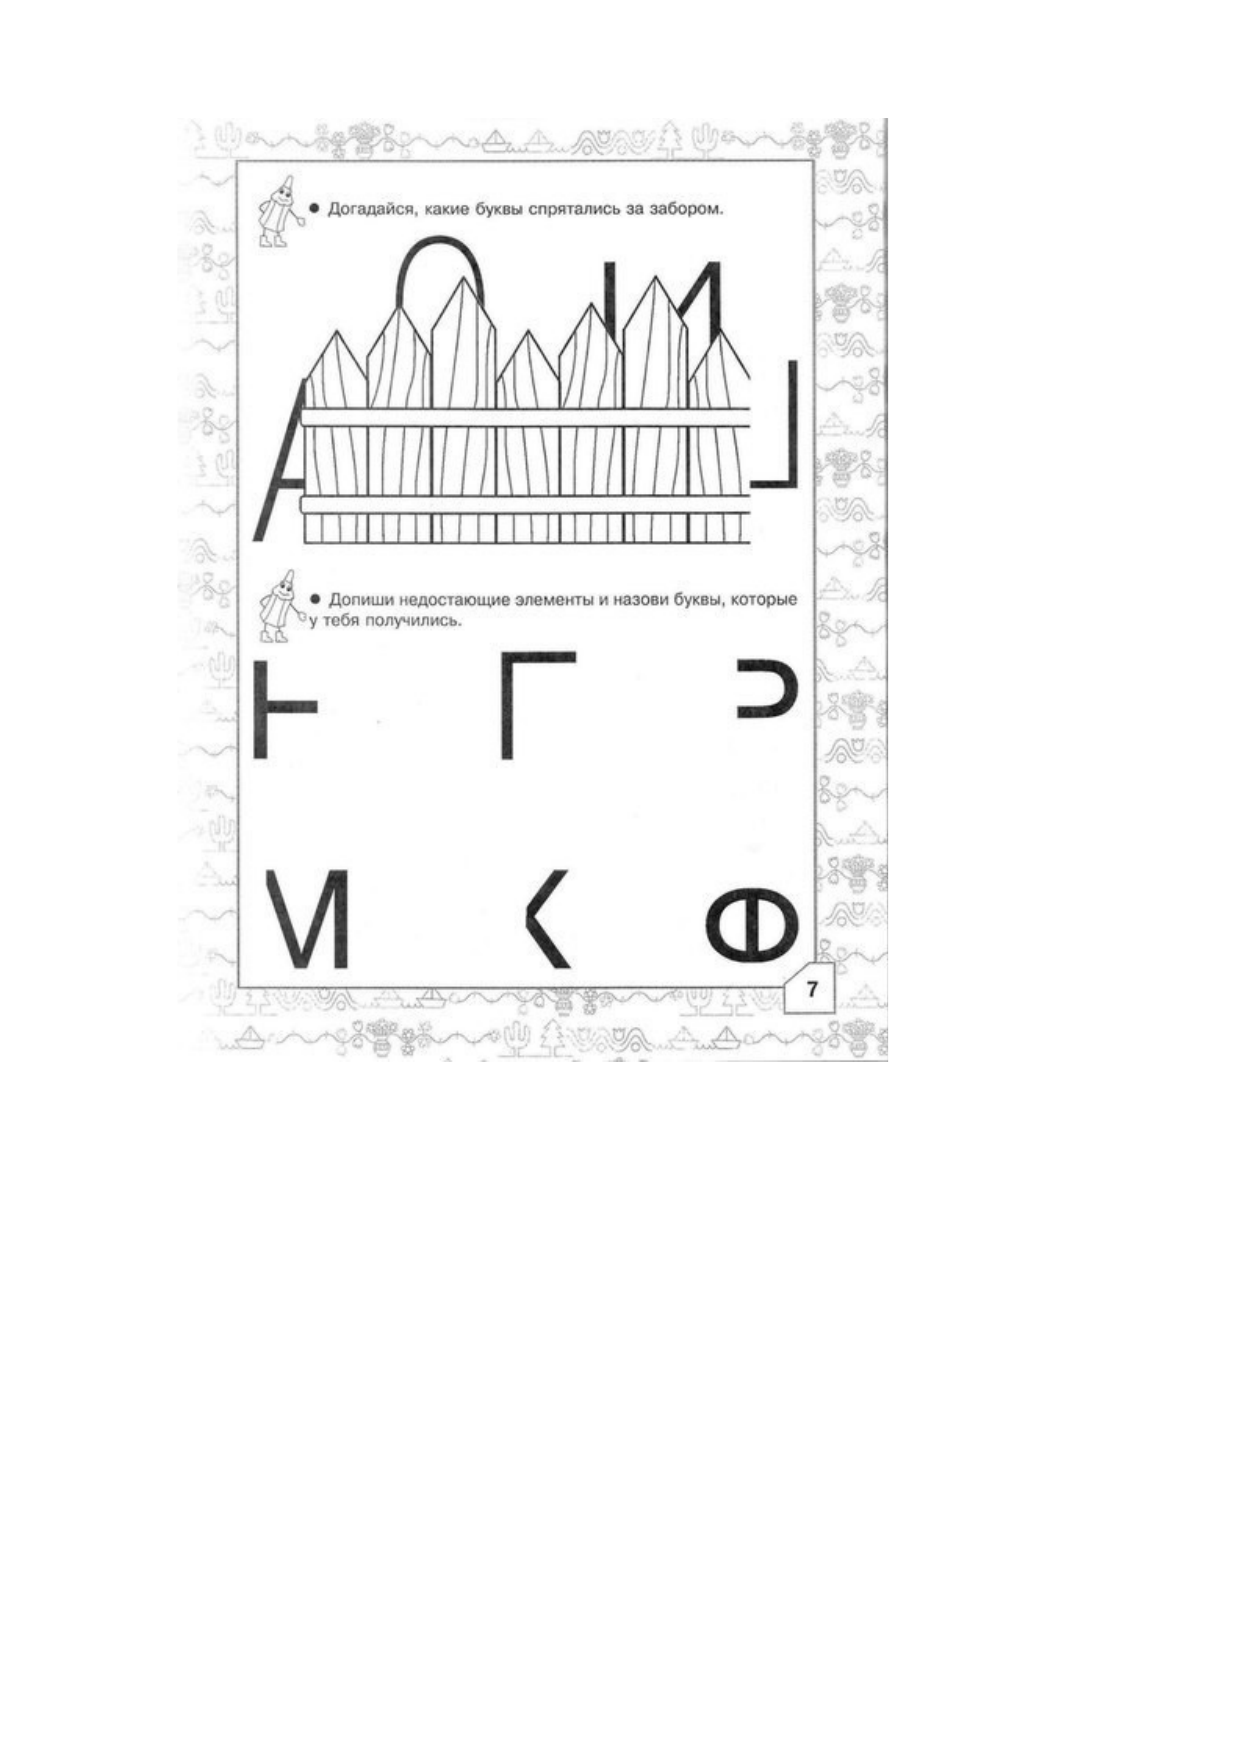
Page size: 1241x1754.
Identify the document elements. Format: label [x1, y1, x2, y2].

picture [177, 118, 889, 1062]
